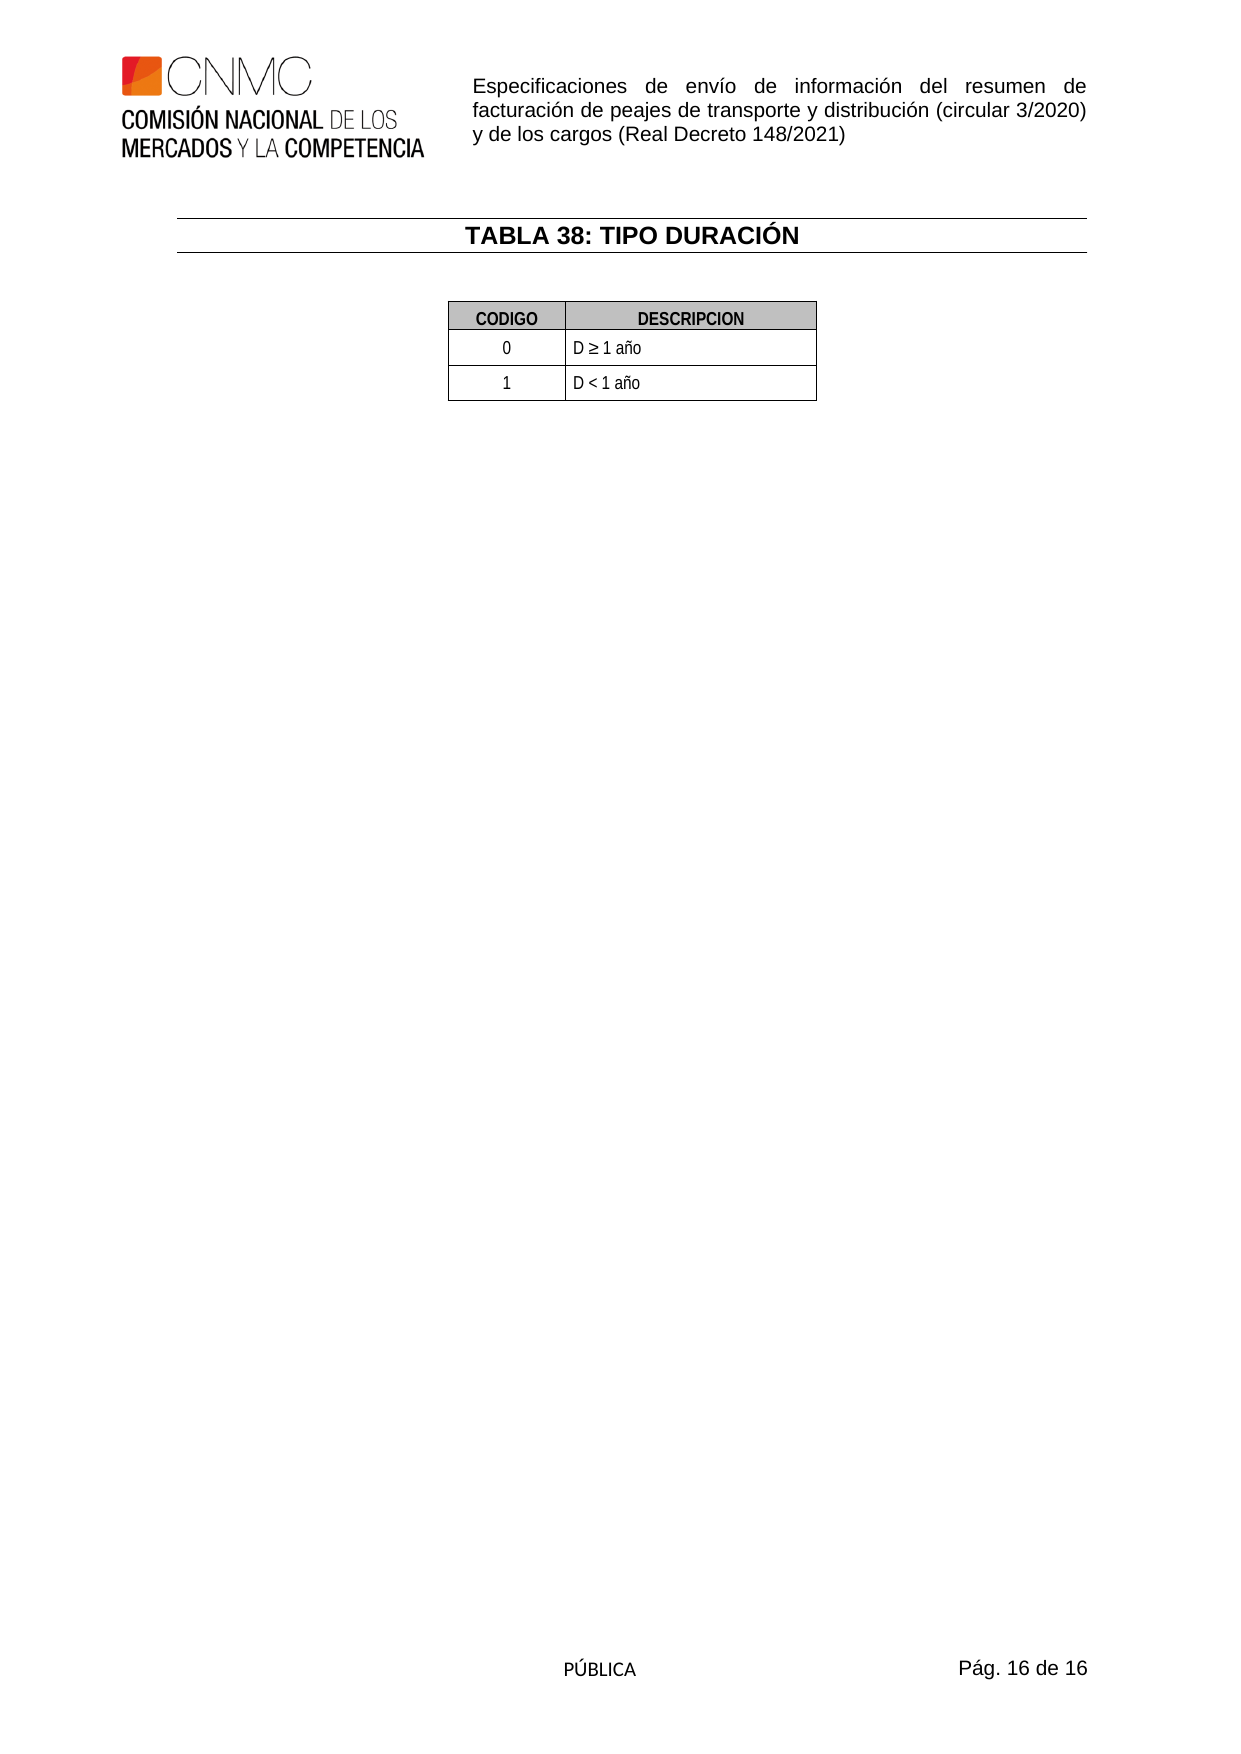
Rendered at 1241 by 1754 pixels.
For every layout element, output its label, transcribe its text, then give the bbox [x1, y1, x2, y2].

picture [105, 43, 436, 170]
table_header CODIGO [449, 302, 565, 329]
table_cell D < 1 año [566, 366, 816, 399]
table_cell D ≥ 1 año [566, 330, 816, 364]
table_cell 1 [449, 366, 565, 399]
table_cell 0 [449, 330, 565, 364]
subtitle TABLA 38: TIPO DURACIÓN [177, 219, 1087, 252]
table_header DESCRIPCION [566, 302, 816, 329]
